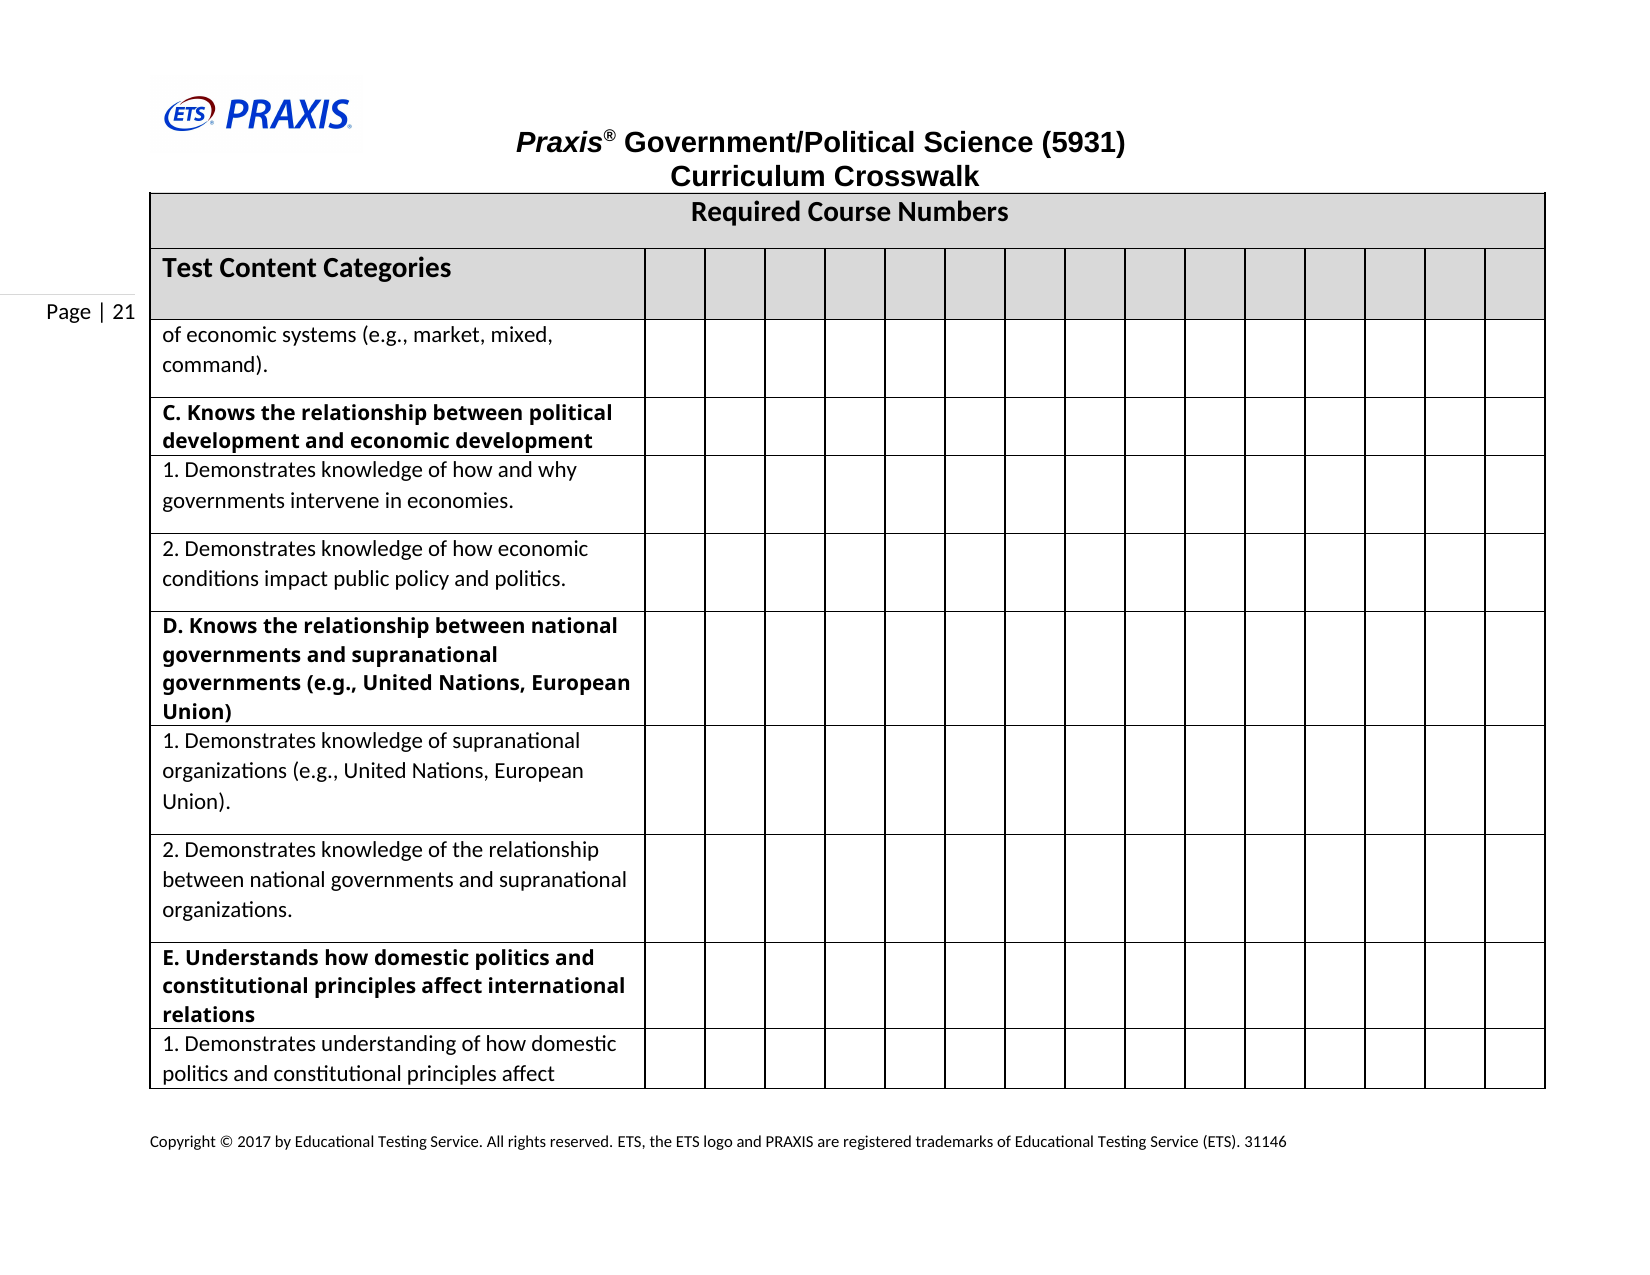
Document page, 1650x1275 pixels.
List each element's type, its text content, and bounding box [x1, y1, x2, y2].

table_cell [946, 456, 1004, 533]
table_cell [1306, 249, 1364, 319]
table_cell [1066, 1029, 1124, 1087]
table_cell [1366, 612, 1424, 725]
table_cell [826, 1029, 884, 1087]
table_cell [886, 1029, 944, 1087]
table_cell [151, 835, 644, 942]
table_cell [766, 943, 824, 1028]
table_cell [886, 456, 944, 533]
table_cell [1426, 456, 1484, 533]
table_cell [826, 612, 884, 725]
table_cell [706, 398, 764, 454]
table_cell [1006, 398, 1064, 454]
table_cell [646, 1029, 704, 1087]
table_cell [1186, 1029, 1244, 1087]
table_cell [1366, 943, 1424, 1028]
table_cell [1486, 249, 1544, 319]
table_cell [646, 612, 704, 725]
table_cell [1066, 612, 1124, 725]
table_cell [1006, 249, 1064, 319]
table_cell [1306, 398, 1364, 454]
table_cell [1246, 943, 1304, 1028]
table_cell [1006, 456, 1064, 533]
table_cell [1426, 249, 1484, 319]
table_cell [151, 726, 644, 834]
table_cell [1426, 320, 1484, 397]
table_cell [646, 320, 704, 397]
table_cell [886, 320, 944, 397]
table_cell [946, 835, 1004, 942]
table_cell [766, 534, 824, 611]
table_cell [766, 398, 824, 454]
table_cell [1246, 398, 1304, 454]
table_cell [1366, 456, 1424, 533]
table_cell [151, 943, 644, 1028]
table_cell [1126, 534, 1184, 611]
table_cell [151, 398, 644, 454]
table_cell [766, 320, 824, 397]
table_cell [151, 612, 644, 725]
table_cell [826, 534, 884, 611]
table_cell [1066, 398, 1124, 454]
table_cell [1186, 249, 1244, 319]
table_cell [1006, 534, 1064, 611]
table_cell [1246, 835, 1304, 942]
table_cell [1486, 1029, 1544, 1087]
table_cell [1066, 249, 1124, 319]
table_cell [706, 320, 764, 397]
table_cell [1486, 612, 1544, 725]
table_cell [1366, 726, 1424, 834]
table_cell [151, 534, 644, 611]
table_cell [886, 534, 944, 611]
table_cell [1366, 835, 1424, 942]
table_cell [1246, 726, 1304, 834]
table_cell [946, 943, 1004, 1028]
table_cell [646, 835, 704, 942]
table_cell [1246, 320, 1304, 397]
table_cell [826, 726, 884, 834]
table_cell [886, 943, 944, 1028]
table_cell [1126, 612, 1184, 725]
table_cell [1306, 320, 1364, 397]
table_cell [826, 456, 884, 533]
table_cell [826, 249, 884, 319]
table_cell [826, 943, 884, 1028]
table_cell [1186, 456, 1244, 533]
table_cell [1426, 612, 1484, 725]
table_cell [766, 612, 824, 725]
table_cell [886, 249, 944, 319]
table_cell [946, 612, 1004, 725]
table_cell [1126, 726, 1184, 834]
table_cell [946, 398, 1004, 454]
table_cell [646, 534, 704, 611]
table_cell [706, 249, 764, 319]
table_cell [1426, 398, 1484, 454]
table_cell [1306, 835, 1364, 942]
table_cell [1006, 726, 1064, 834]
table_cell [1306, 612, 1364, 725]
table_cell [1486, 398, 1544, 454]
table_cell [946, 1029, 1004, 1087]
table_cell Test Content Categories [151, 249, 644, 319]
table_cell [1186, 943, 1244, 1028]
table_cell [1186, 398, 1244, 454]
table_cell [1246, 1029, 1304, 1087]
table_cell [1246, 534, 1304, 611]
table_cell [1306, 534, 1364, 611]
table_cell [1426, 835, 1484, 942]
table_cell [1246, 249, 1304, 319]
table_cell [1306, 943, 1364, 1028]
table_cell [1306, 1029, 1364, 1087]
table_cell [1366, 249, 1424, 319]
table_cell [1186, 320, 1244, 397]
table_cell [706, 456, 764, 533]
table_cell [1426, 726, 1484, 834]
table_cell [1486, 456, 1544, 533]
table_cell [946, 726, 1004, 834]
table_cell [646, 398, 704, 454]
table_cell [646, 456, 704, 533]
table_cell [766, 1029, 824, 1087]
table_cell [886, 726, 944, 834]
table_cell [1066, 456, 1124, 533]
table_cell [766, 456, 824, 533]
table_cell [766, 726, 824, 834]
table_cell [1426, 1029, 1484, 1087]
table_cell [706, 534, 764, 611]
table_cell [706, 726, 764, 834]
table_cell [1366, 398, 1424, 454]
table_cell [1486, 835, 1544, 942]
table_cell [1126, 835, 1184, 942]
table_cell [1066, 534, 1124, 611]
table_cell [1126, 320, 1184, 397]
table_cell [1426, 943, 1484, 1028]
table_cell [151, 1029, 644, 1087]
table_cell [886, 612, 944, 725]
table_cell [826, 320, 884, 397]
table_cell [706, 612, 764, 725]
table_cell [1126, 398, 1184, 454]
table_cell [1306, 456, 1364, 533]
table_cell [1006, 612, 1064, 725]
table_header Required Course Numbers [151, 194, 1544, 248]
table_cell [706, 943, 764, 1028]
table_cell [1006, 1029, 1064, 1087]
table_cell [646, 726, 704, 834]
table_cell [646, 249, 704, 319]
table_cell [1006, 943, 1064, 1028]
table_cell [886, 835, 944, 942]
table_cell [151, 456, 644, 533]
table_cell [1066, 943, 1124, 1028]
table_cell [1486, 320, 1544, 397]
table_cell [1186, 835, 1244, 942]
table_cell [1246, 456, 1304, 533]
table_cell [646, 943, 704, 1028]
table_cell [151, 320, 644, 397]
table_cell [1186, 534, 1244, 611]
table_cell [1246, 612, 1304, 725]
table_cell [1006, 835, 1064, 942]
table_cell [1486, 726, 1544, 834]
table_cell [1126, 249, 1184, 319]
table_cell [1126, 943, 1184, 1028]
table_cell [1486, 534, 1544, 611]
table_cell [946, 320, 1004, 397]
table_cell [946, 249, 1004, 319]
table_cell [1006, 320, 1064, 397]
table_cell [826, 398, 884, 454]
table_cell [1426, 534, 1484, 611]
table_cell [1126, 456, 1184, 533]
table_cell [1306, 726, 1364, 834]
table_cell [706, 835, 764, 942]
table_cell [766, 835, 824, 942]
picture [150, 75, 364, 153]
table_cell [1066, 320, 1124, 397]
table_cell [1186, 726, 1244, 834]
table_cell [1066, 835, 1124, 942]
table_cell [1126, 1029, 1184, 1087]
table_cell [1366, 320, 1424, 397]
table_cell [766, 249, 824, 319]
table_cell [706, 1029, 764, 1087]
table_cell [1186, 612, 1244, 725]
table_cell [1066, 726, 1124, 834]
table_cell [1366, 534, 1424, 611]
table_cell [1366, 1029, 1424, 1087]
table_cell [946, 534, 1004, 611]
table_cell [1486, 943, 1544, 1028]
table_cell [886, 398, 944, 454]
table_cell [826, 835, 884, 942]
